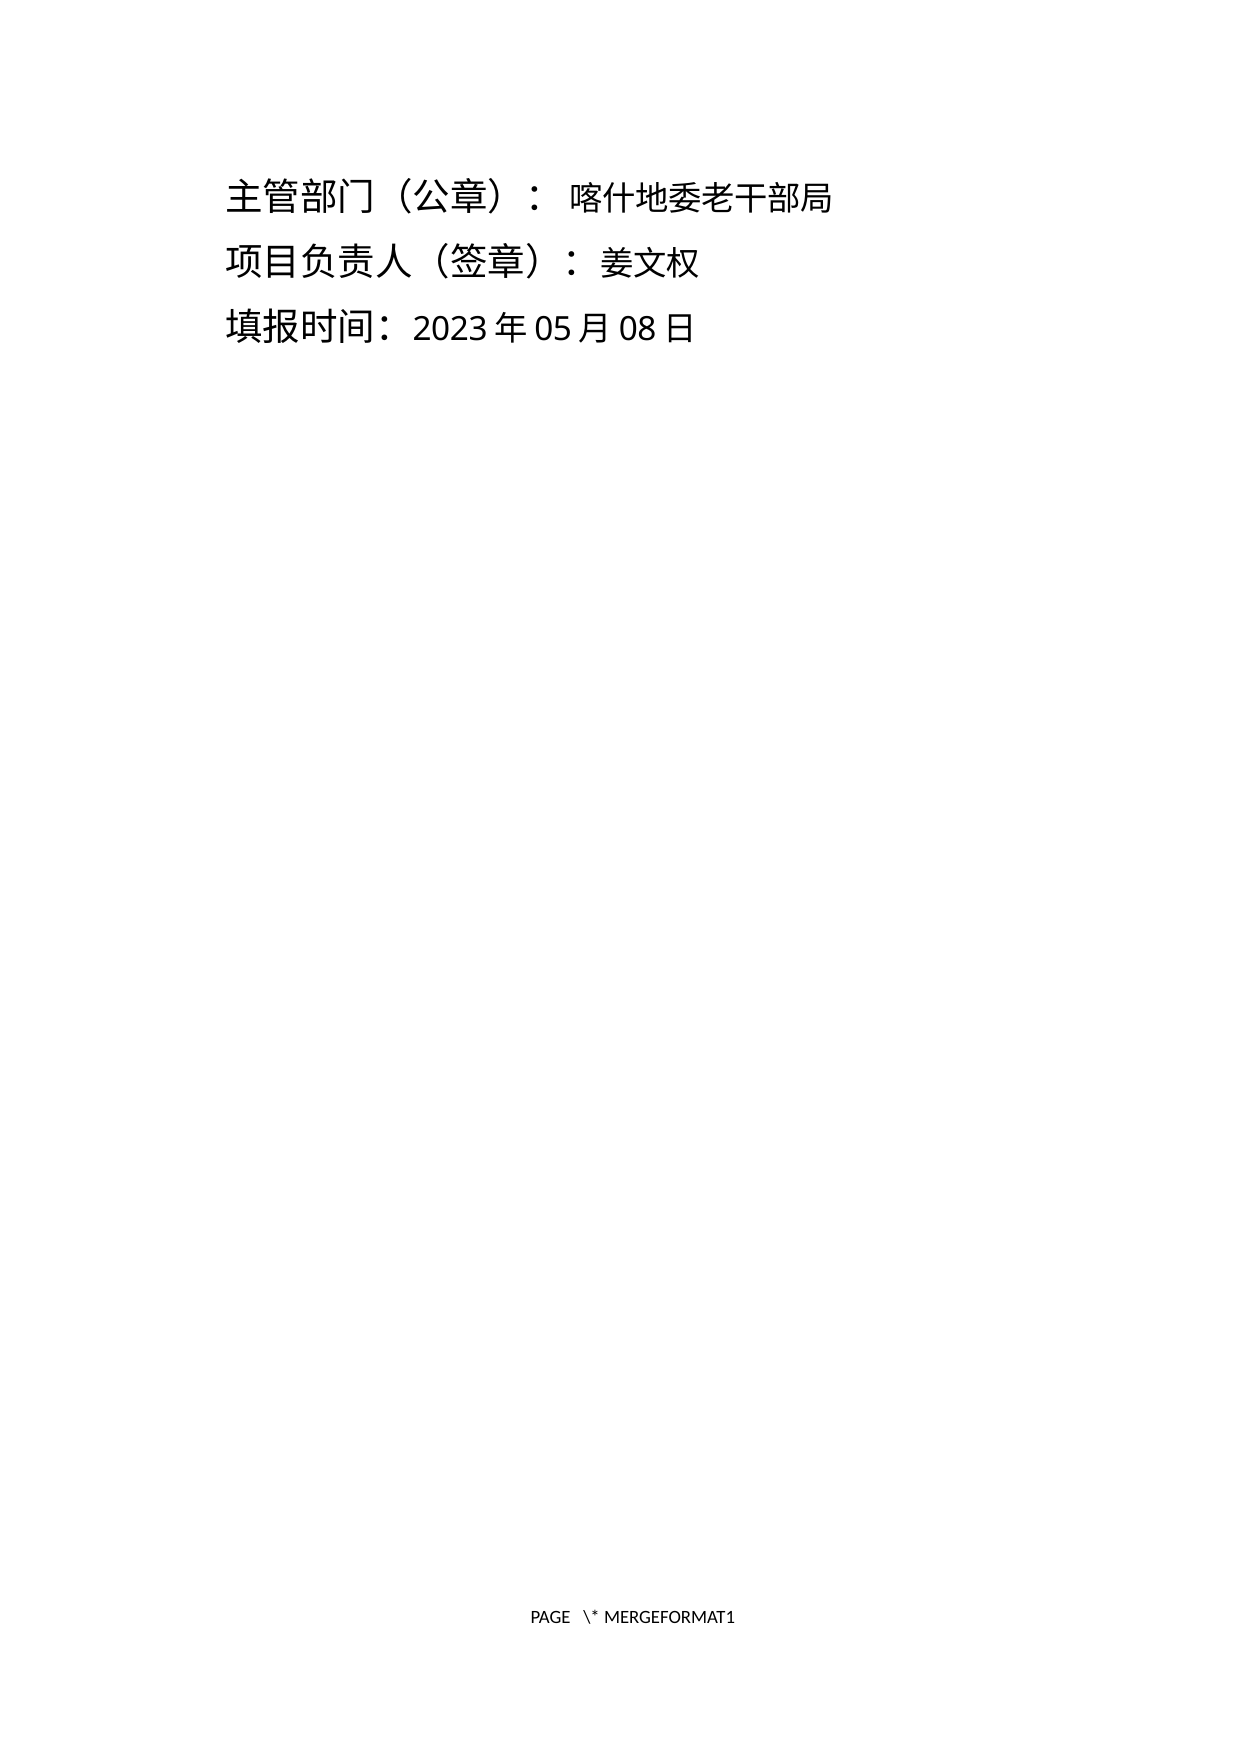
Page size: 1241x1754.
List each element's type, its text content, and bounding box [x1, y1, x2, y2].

text 主管部门（公章）： 喀什地委老干部局 [187, 162, 1078, 227]
text 项目负责人（签章）：姜文权 [187, 227, 1078, 292]
text 填报时间：2023年05月08日 [187, 292, 1078, 357]
